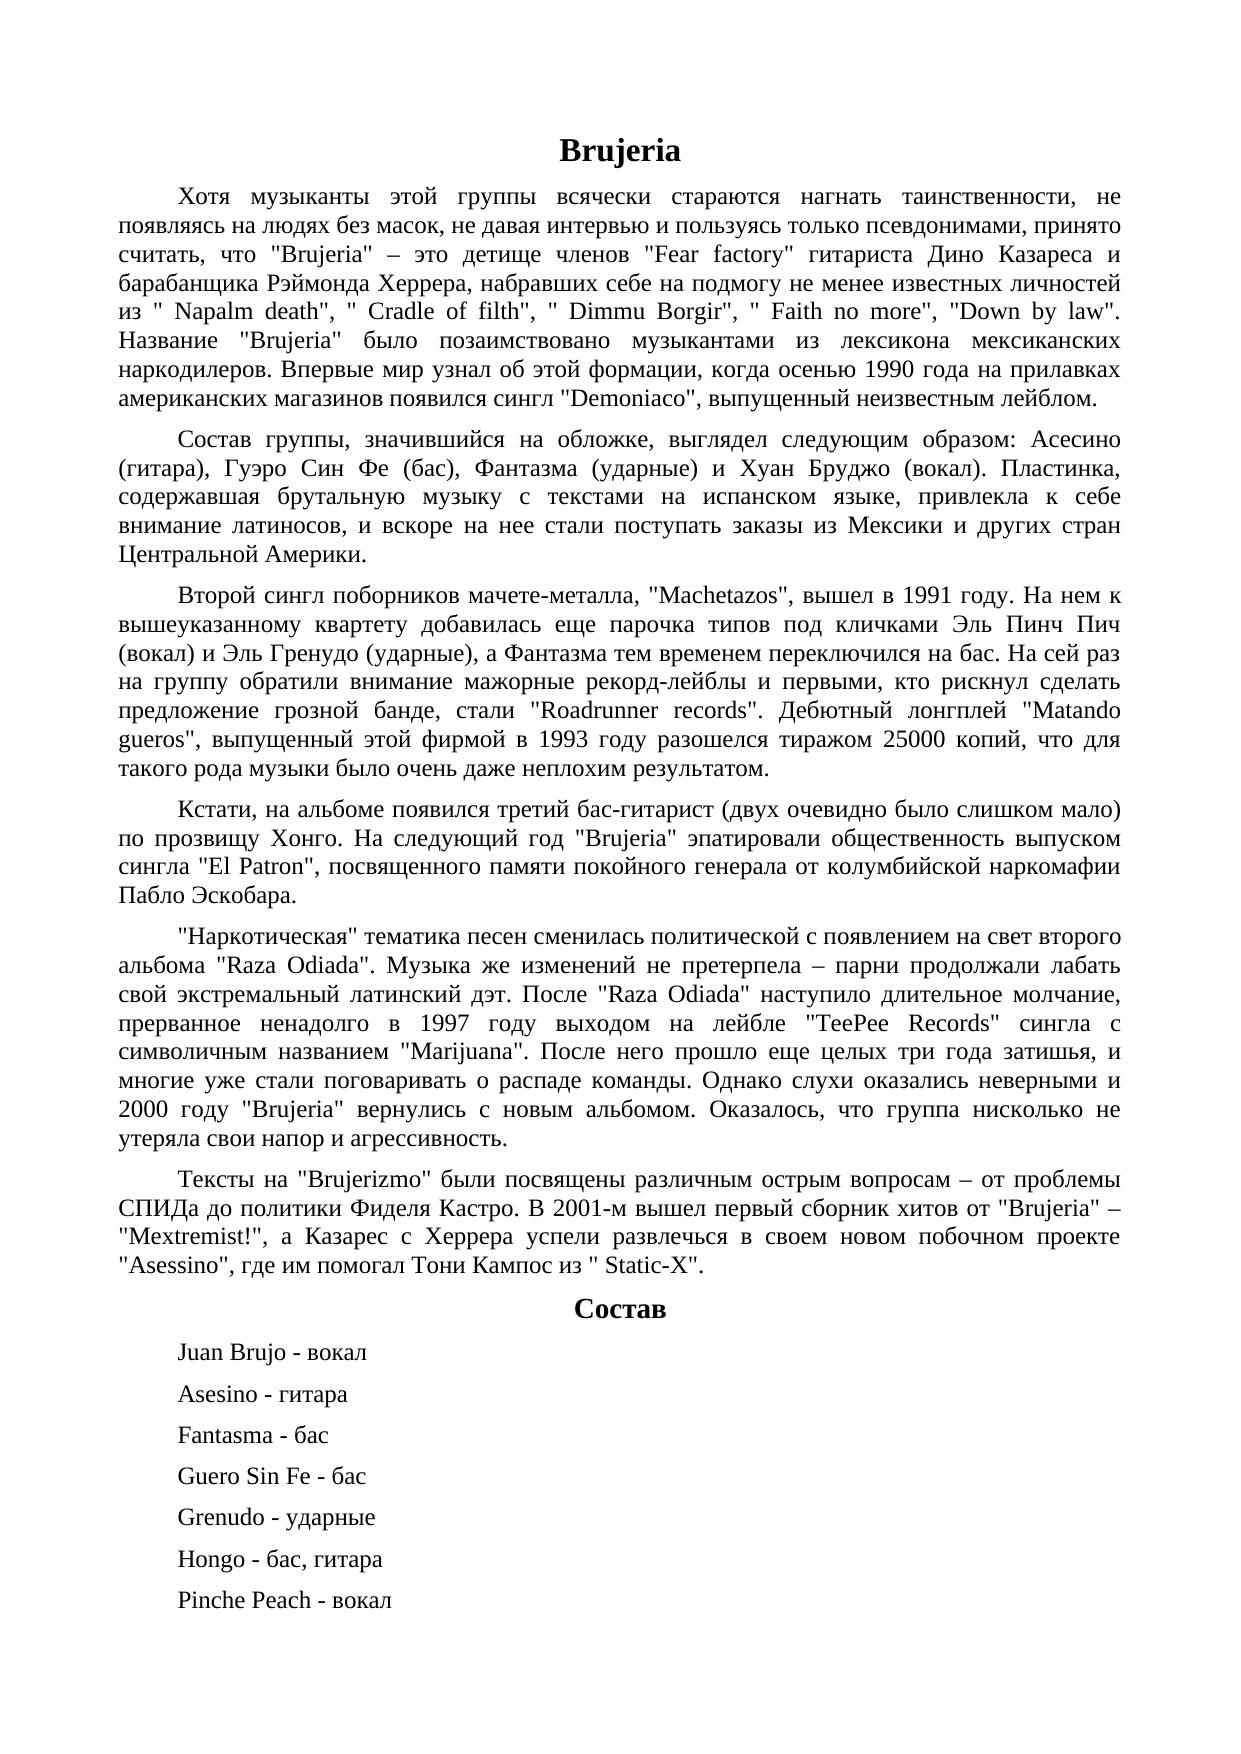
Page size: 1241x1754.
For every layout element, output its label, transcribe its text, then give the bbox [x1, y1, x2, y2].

text Asesino - гитара [118, 1379, 1122, 1407]
text "Наркотическая" тематика песен сменилась политической с появлением на свет второго альбома "Raza Odiada". Музыка же изменений не претерпела – парни продолжали лабать свой экстремальный латинский дэт. После "Raza Odiada" наступило длительное молчание, прерванное ненадолго в 1997 году выходом на лейбле "TeePee Records" сингла с символичным названием "Marijuana". После него прошло еще целых три года затишья, и многие уже стали поговаривать о распаде команды. Однако слухи оказались неверными и 2000 году "Brujeria" вернулись с новым альбомом. Оказалось, что группа нисколько не утеряла свои напор и агрессивность. [118, 921, 1122, 1151]
text Тексты на "Brujerizmo" были посвящены различным острым вопросам – от проблемы СПИДа до политики Фиделя Кастро. В 2001-м вышел первый сборник хитов от "Brujeria" – "Mextremist!", а Казарес с Херрера успели развлечься в своем новом побочном проекте "Asessino", где им помогал Тони Кампос из " Static-X". [118, 1164, 1122, 1279]
text Хотя музыканты этой группы всячески стараются нагнать таинственности, не появляясь на людях без масок, не давая интервью и пользуясь только псевдонимами, принято считать, что "Brujeria" – это детище членов "Fear factory" гитариста Дино Казареса и барабанщика Рэймонда Херрера, набравших себе на подмогу не менее известных личностей из " Napalm death", " Cradle of filth", " Dimmu Borgir", " Faith no more", "Down by law". Название "Brujeria" было позаимствовано музыкантами из лексикона мексиканских наркодилеров. Впервые мир узнал об этой формации, когда осенью 1990 года на прилавках американских магазинов появился сингл "Demoniaco", выпущенный неизвестным лейблом. [118, 181, 1122, 411]
text Кстати, на альбоме появился третий бас-гитарист (двух очевидно было слишком мало) по прозвищу Хонго. На следующий год "Brujeria" эпатировали общественность выпуском сингла "El Patron", посвященного памяти покойного генерала от колумбийской наркомафии Пабло Эскобара. [118, 794, 1122, 909]
text Guero Sin Fe - бас [118, 1461, 1122, 1490]
text Второй сингл поборников мачете-металла, "Machetazos", вышел в 1991 году. На нем к вышеуказанному квартету добавилась еще парочка типов под кличками Эль Пинч Пич (вокал) и Эль Гренудо (ударные), а Фантазма тем временем переключился на бас. На сей раз на группу обратили внимание мажорные рекорд-лейблы и первыми, кто рискнул сделать предложение грозной банде, стали "Roadrunner records". Дебютный лонгплей "Matando gueros", выпущенный этой фирмой в 1993 году разошелся тиражом 25000 копий, что для такого рода музыки было очень даже неплохим результатом. [118, 580, 1122, 781]
text Состав группы, значившийся на обложке, выглядел следующим образом: Асесино (гитара), Гуэро Син Фе (бас), Фантазма (ударные) и Хуан Бруджо (вокал). Пластинка, содержавшая брутальную музыку с текстами на испанском языке, привлекла к себе внимание латиносов, и вскоре на нее стали поступать заказы из Мексики и других стран Центральной Америки. [118, 424, 1122, 568]
text Pinche Peach - вокал [118, 1585, 1122, 1614]
text Brujeria [118, 131, 1122, 169]
text Grenudo - ударные [118, 1502, 1122, 1531]
text Fantasma - бас [118, 1420, 1122, 1449]
text Hongo - бас, гитара [118, 1544, 1122, 1572]
text Состав [118, 1291, 1122, 1325]
text Juan Brujo - вокал [118, 1337, 1122, 1366]
